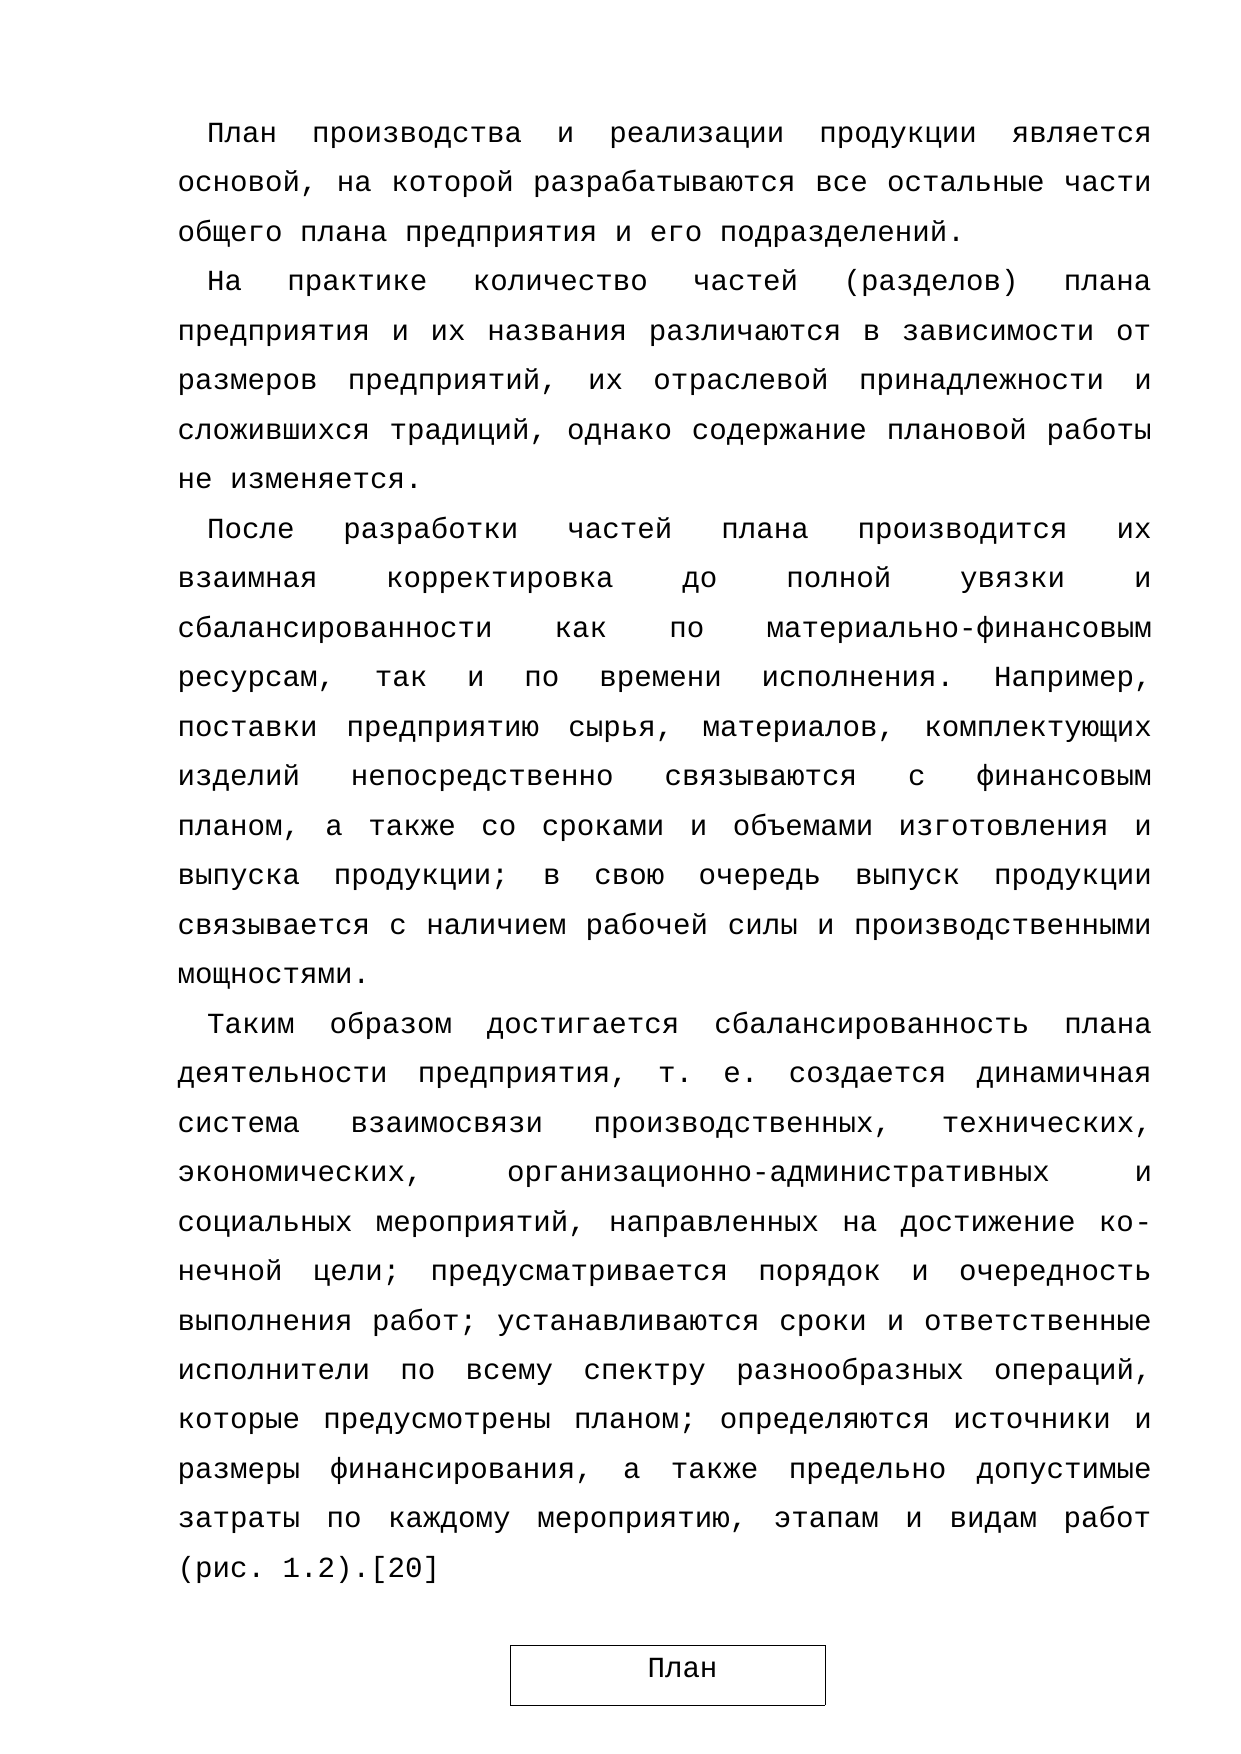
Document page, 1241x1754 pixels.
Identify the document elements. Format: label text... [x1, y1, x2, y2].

text Таким образом достигается сбалансированность плана деятельности предприятия, т. е. создается динамичная система взаимосвязи производственных, технических, экономических, организационно-административных и социальных мероприятий, направленных на достижение конечной цели; предусматривается порядок и очередность выполнения работ; устанавливаются сроки и ответственные исполнители по всему спектру разнообразных операций, которые предусмотрены планом; определяются источники и размеры финансирования, а также предельно допустимые затраты по каждому мероприятию, этапам и видам работ (рис. 1.2).[20] [177, 1009, 1152, 1586]
text После разработки частей плана производится их взаимная корректировка до полной увязки и сбалансированности как по материально-финансовым ресурсам, так и по времени исполнения. Например, поставки предприятию сырья, материалов, комплектующих изделий непосредственно связываются с финансовым планом, а также со сроками и объемами изготовления и выпуска продукции; в свою очередь выпуск продукции связывается с наличием рабочей силы и производственными мощностями. [177, 514, 1152, 992]
text План производства и реализации продукции является основой, на которой разрабатываются все остальные части общего плана предприятия и его подразделений. [177, 118, 1152, 250]
text На практике количество частей (разделов) плана предприятия и их названия различаются в зависимости от размеров предприятий, их отраслевой принадлежности и сложившихся традиций, однако содержание плановой работы не изменяется. [177, 267, 1152, 497]
